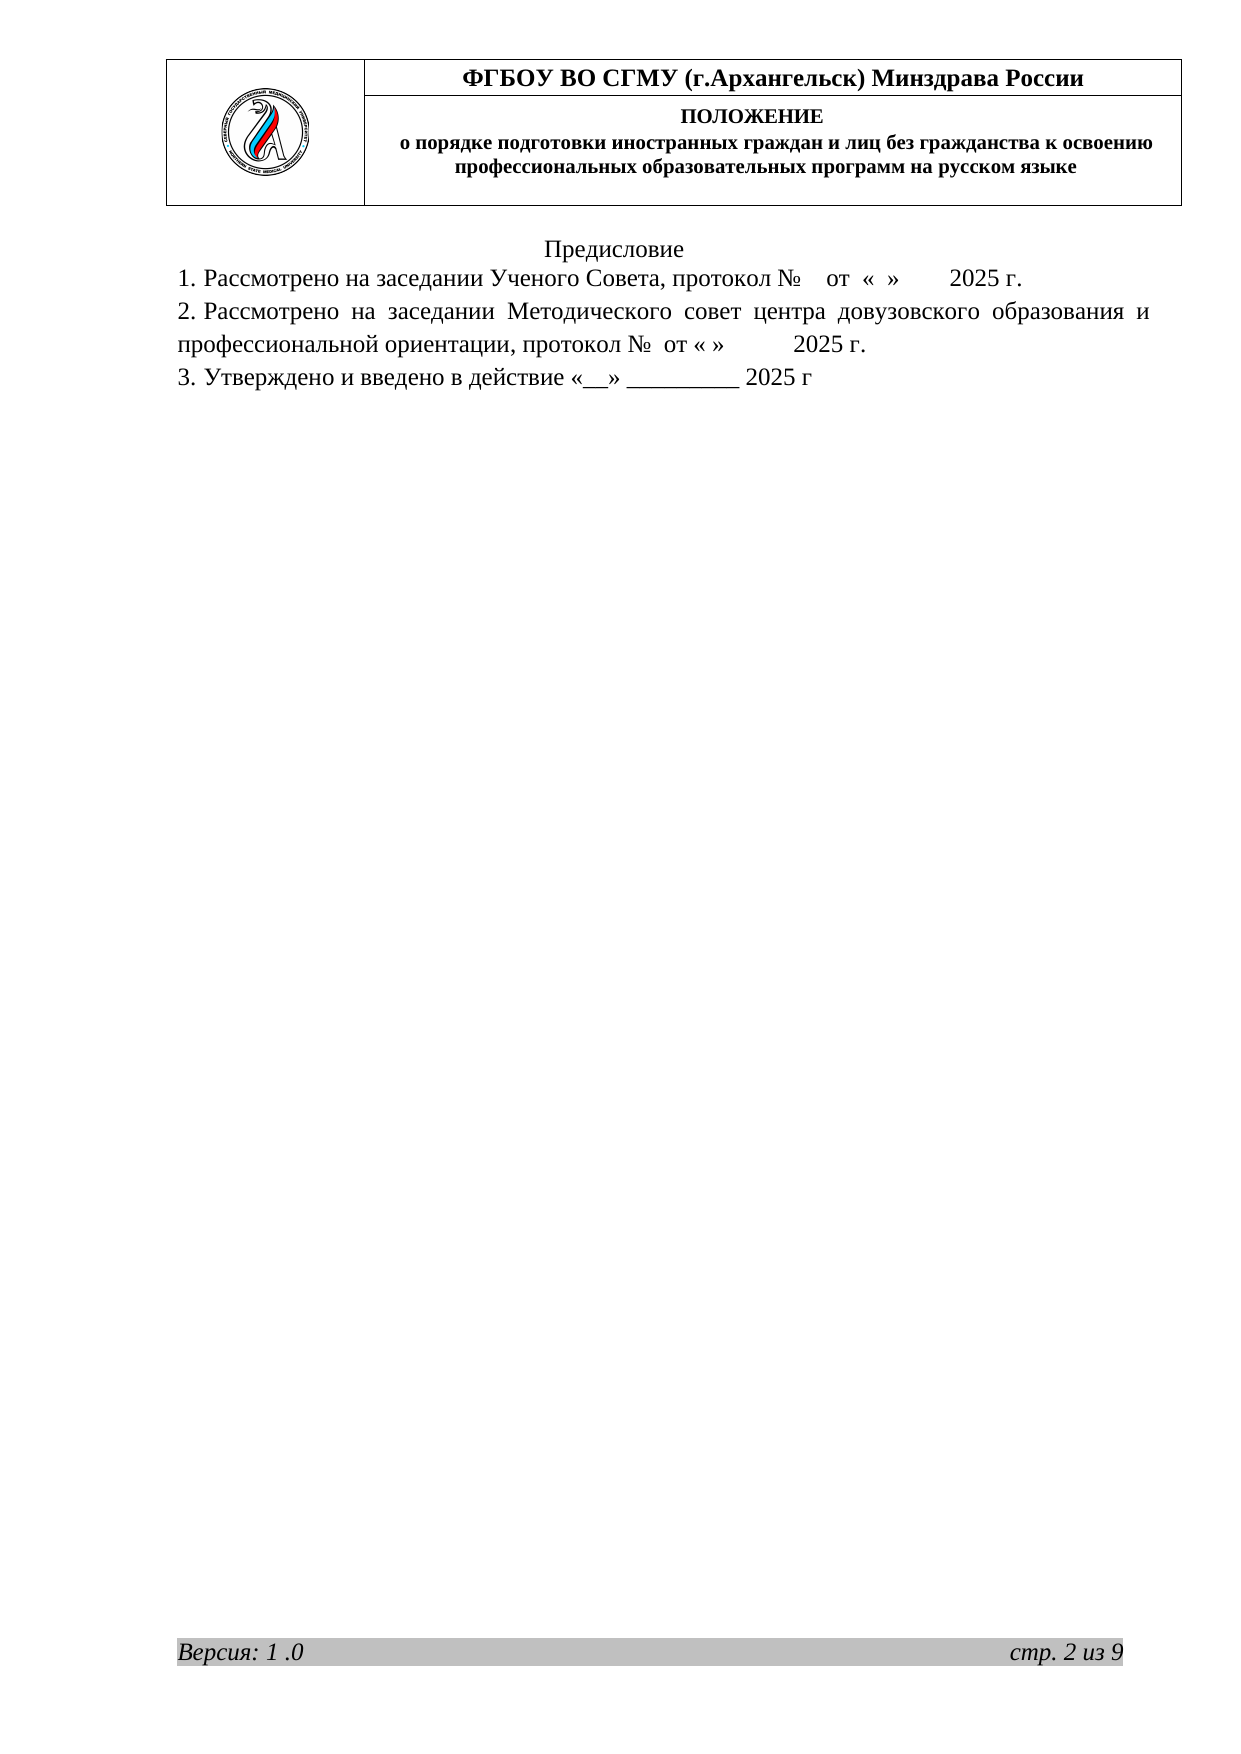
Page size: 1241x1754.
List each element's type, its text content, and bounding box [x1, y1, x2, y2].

picture [221, 88, 309, 176]
list Рассмотрено на заседании Методического совет центра довузовского образования и профессиональной ориентации, протокол № от « » 2025 г. [177, 296, 1151, 358]
list Утверждено и введено в действие «__» _________ 2025 г [177, 362, 1152, 391]
list Рассмотрено на заседании Ученого Совета, протокол № от « » 2025 г. [177, 263, 1151, 292]
text Предисловие [544, 234, 1152, 263]
